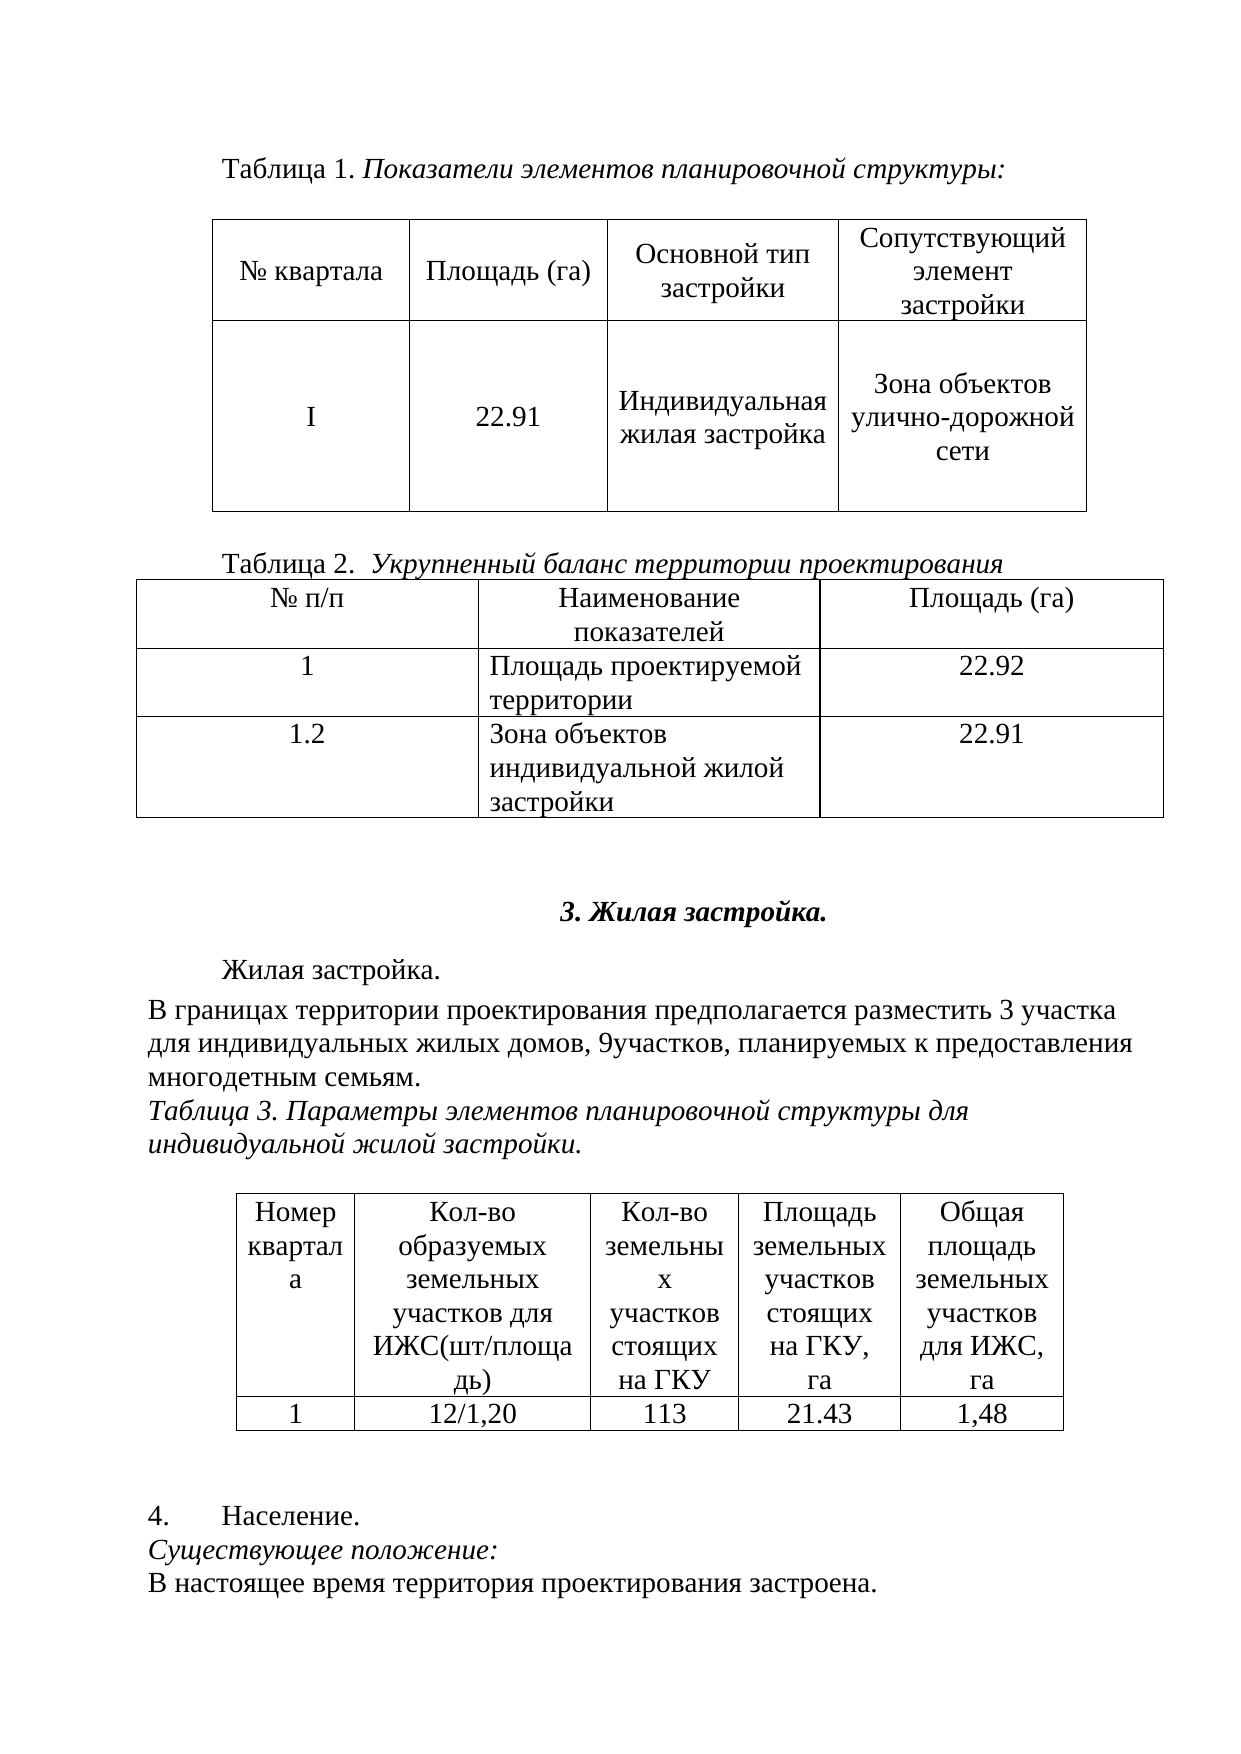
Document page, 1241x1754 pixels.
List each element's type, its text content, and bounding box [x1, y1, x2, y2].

subtitle Жилая застройка. [148, 952, 1152, 986]
table_cell 22.92 [821, 649, 1163, 716]
table_cell 22.91 [410, 321, 607, 511]
table_header Номер квартала [237, 1194, 354, 1396]
text Таблица 3. Параметры элементов планировочной структуры для индивидуальной жилой застройки. [148, 1093, 1152, 1160]
table_header Кол-во образуемых земельных участков для ИЖС(шт/площадь) [355, 1194, 590, 1396]
table_cell 113 [591, 1397, 738, 1430]
table_cell Зона объектов улично-дорожной сети [839, 321, 1086, 511]
table_header Наименование показателей [479, 580, 819, 647]
table_cell 21.43 [739, 1397, 900, 1430]
text 4. Население. [148, 1498, 1152, 1532]
table_header Сопутствующий элемент застройки [839, 220, 1086, 320]
text В настоящее время территория проектирования застроена. [148, 1565, 1152, 1599]
table_cell 22.91 [821, 717, 1163, 817]
table_header № п/п [137, 580, 478, 647]
table_header Основной тип застройки [608, 220, 838, 320]
table_cell 1.2 [137, 717, 478, 817]
table_header Площадь земельных участков стоящих на ГКУ, га [739, 1194, 900, 1396]
text Таблица 2. Укрупненный баланс территории проектирования [148, 546, 1152, 579]
table_cell 1,48 [901, 1397, 1063, 1430]
table_cell 12/1,20 [355, 1397, 590, 1430]
table_cell Зона объектов индивидуальной жилой застройки [479, 717, 819, 817]
text Таблица 1. Показатели элементов планировочной структуры: [148, 152, 1152, 185]
text В границах территории проектирования предполагается разместить 3 участка для индивидуальных жилых домов, 9участков, планируемых к предоставления многодетным семьям. [148, 992, 1152, 1093]
table_header Площадь (га) [410, 220, 607, 320]
table_cell I [213, 321, 409, 511]
table_cell 1 [237, 1397, 354, 1430]
text Существующее положение: [148, 1532, 1152, 1565]
table_cell Индивидуальная жилая застройка [608, 321, 838, 511]
table_header Площадь (га) [821, 580, 1163, 647]
table_cell Площадь проектируемой территории [479, 649, 819, 716]
table_header № квартала [213, 220, 409, 320]
subtitle 3. Жилая застройка. [236, 894, 1152, 927]
table_header Общая площадь земельных участков для ИЖС, га [901, 1194, 1063, 1396]
table_cell 1 [137, 649, 478, 716]
table_header Кол-во земельных участков стоящих на ГКУ [591, 1194, 738, 1396]
